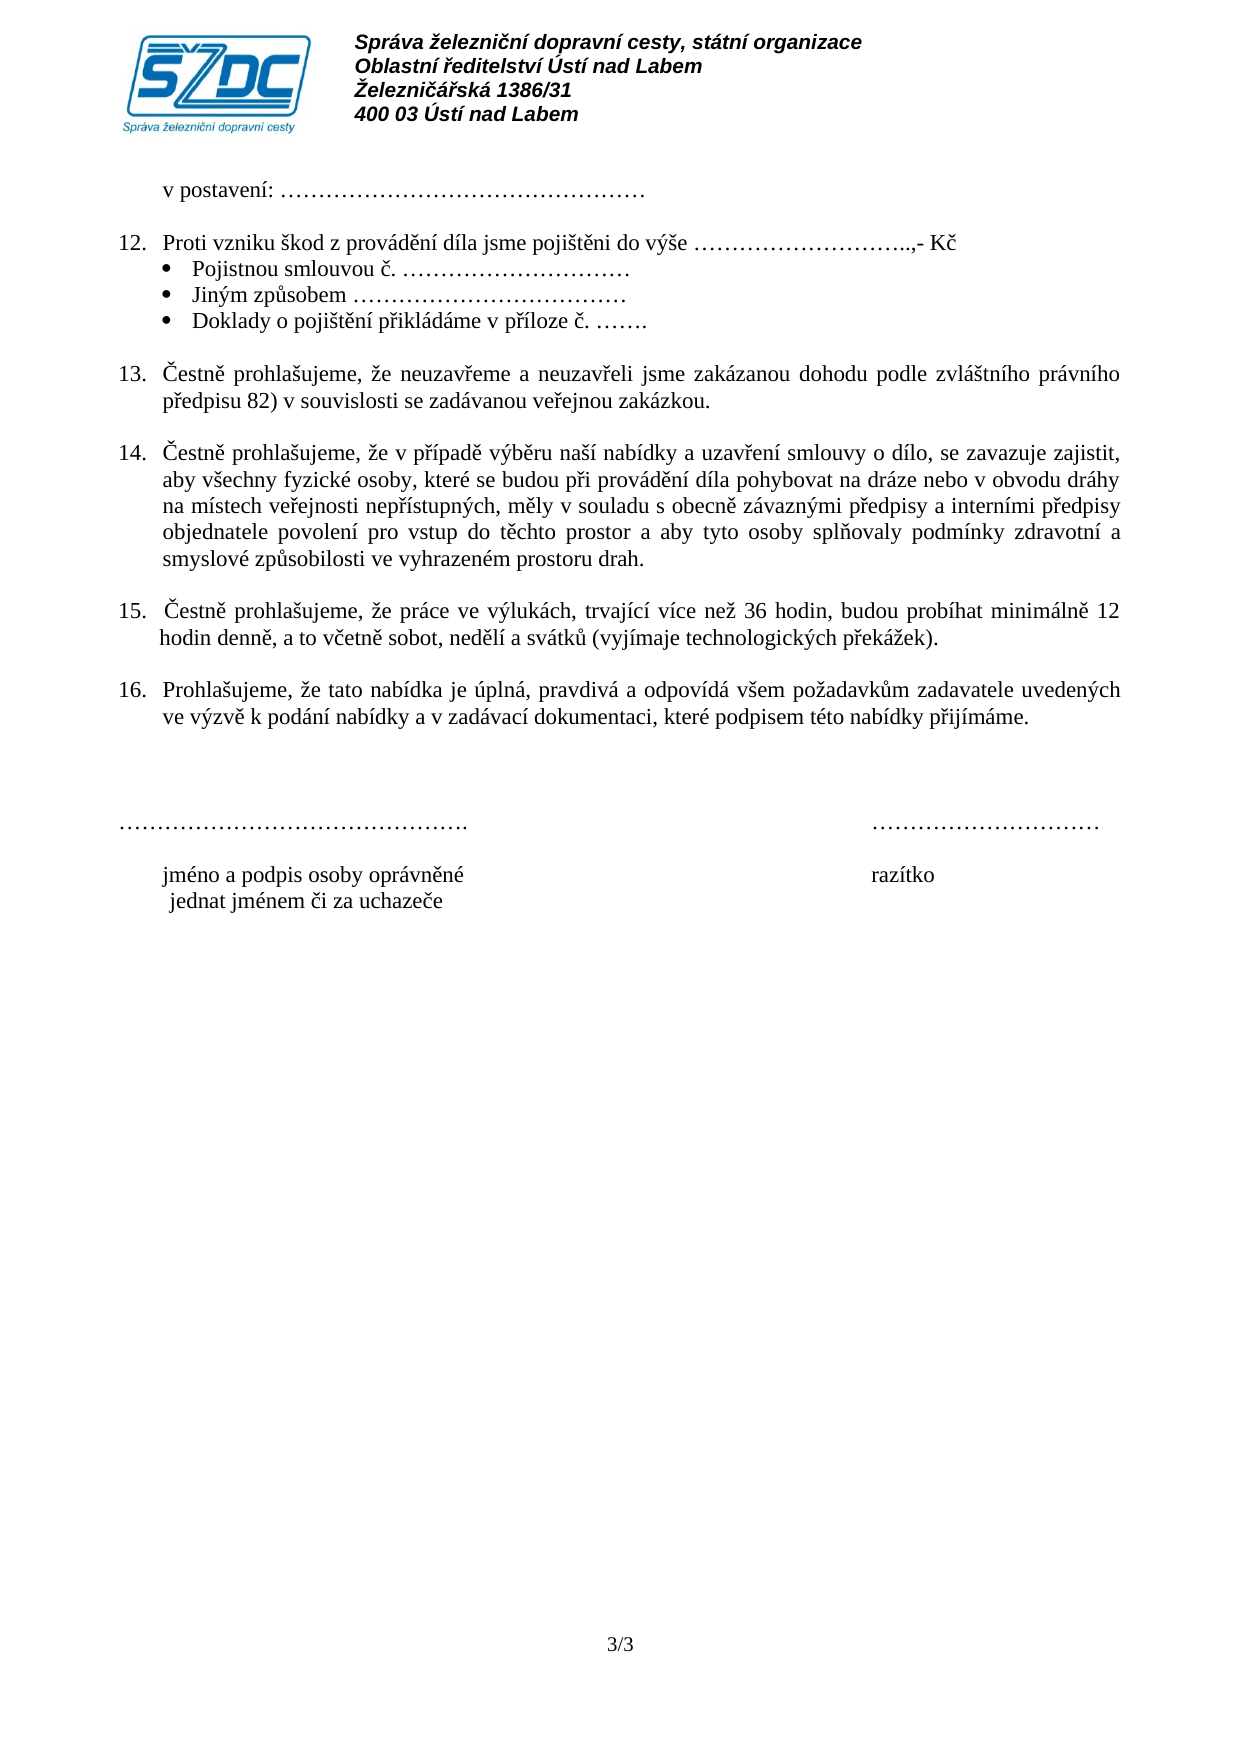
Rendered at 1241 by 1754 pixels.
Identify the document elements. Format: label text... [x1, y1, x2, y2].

list Čestně prohlašujeme, že neuzavřeme a neuzavřeli jsme zakázanou dohodu podle zvláštního právního předpisu 82) v souvislosti se zadávanou veřejnou zakázkou. [118, 360, 1122, 413]
list Pojistnou smlouvou č. ………………………… [162, 255, 1122, 281]
list Čestně prohlašujeme, že v případě výběru naší nabídky a uzavření smlouvy o dílo, se zavazuje zajistit, aby všechny fyzické osoby, které se budou při provádění díla pohybovat na dráze nebo v obvodu dráhy na místech veřejnosti nepřístupných, měly v souladu s obecně závaznými předpisy a interními předpisy objednatele povolení pro vstup do těchto prostor a aby tyto osoby splňovaly podmínky zdravotní a smyslové způsobilosti ve vyhrazeném prostoru drah. [118, 439, 1122, 571]
text v postavení: ………………………………………… [162, 176, 1122, 202]
text jméno a podpis osoby oprávněné razítko [118, 861, 1122, 887]
text ………………………………………. ………………………… [118, 808, 1122, 835]
list Proti vzniku škod z provádění díla jsme pojištěni do výše ………………………..,- Kč [118, 228, 1122, 255]
picture [121, 29, 313, 137]
text jednat jménem či za uchazeče [118, 887, 1122, 914]
list Jiným způsobem ……………………………… [162, 281, 1122, 308]
list Doklady o pojištění přikládáme v příloze č. ……. [162, 308, 1122, 334]
list Čestně prohlašujeme, že práce ve výlukách, trvající více než 36 hodin, budou probíhat minimálně 12 hodin denně, a to včetně sobot, nedělí a svátků (vyjímaje technologických překážek). [118, 597, 1122, 650]
list Prohlašujeme, že tato nabídka je úplná, pravdivá a odpovídá všem požadavkům zadavatele uvedených ve výzvě k podání nabídky a v zadávací dokumentaci, které podpisem této nabídky přijímáme. [118, 677, 1122, 729]
